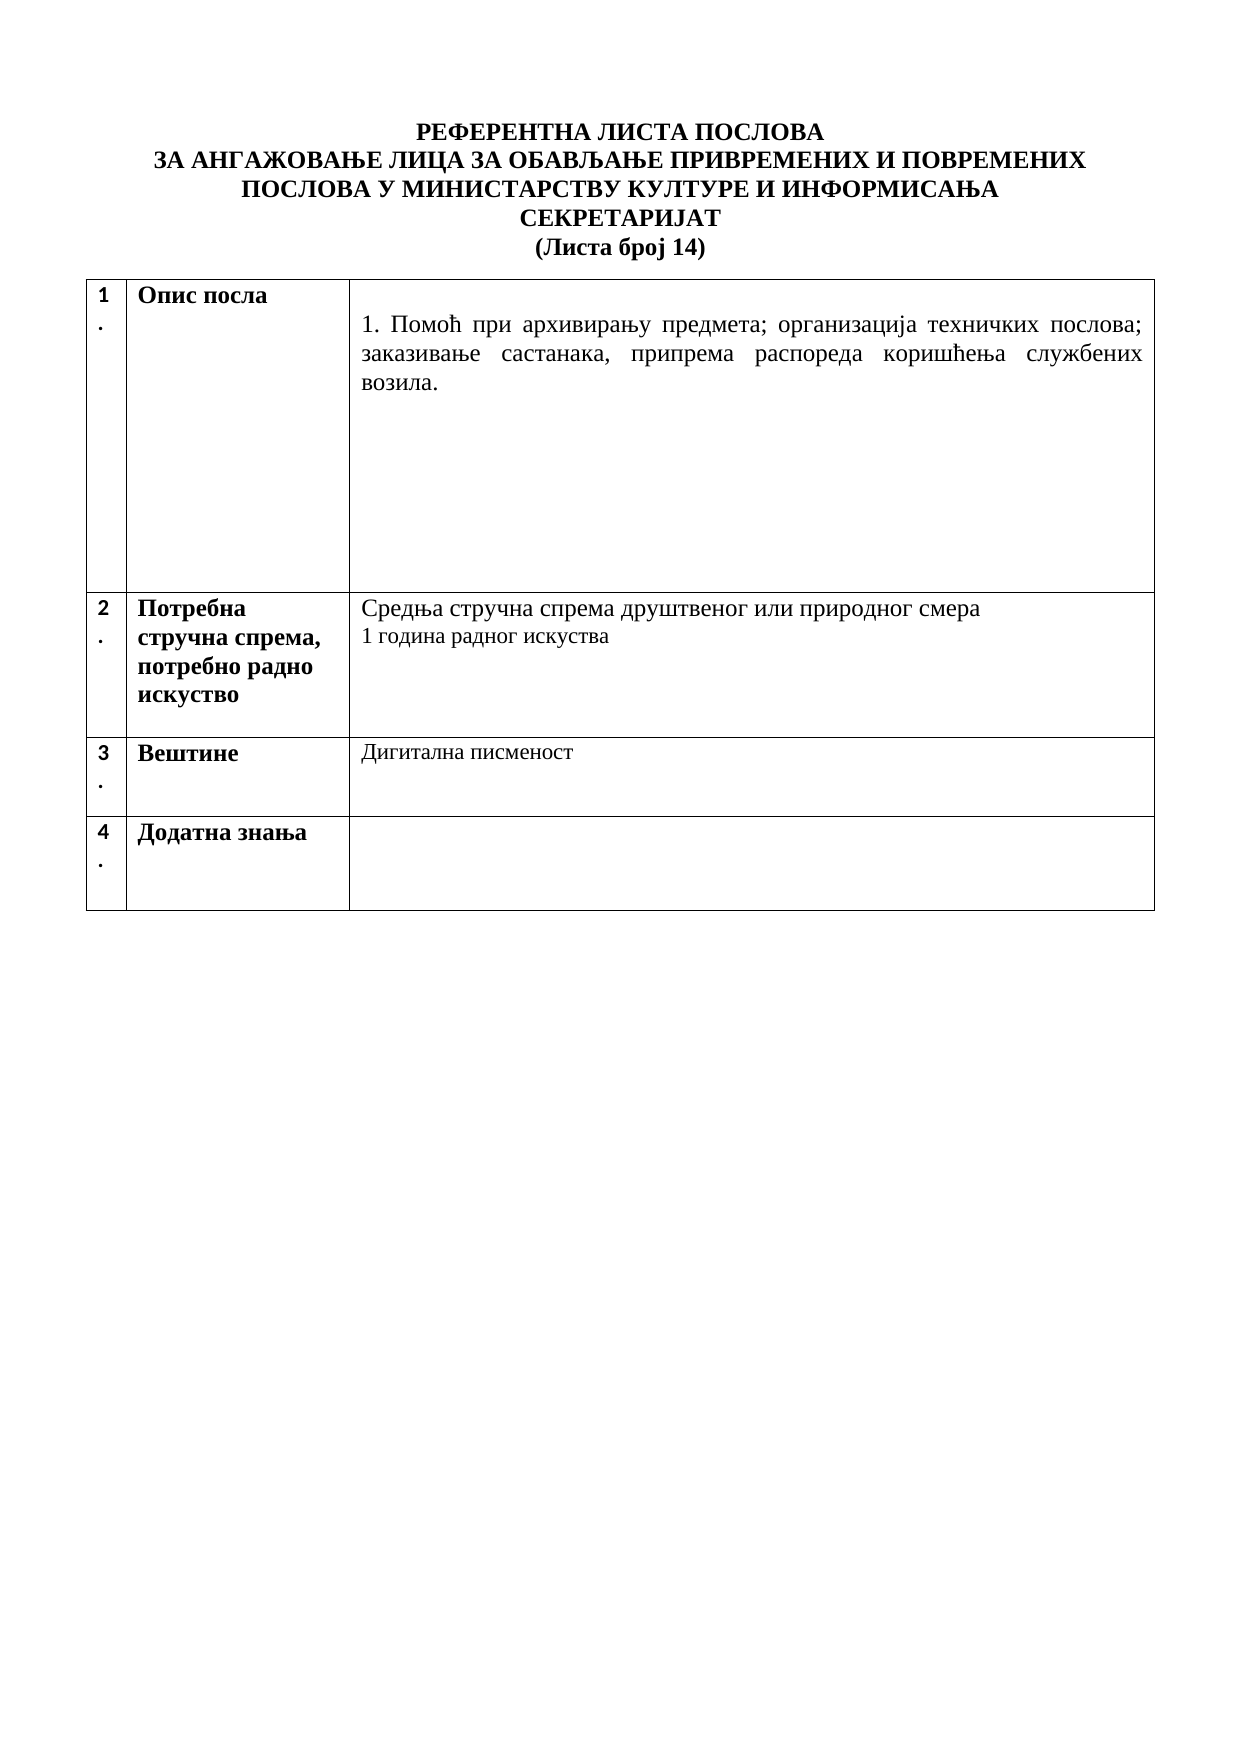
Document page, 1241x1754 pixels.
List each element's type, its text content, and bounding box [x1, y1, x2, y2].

table_cell 4. [87, 817, 126, 910]
table_header Опис посла [127, 280, 349, 592]
table_cell 2. [87, 593, 126, 737]
table_cell Додатна знања [127, 817, 349, 910]
text (Листа број 14) [150, 232, 1090, 260]
table_cell Вештине [127, 738, 349, 816]
table_cell Потребна стручна спрема, потребно радно искуство [127, 593, 349, 737]
text РЕФЕРЕНТНА ЛИСТА ПОСЛОВА [150, 117, 1090, 145]
table_cell Средња стручна спрема друштвеног или природног смера 1 година радног искуства [350, 593, 1154, 737]
table_header 1. Помоћ при архивирању предмета; организација техничких послова; заказивање састанака, припрема распореда коришћења службених возила. [350, 280, 1154, 592]
table_header 1. [87, 280, 126, 592]
text СЕКРЕТАРИЈАТ [150, 203, 1090, 232]
table_cell Дигитална писменост [350, 738, 1154, 816]
text ЗА АНГАЖОВАЊЕ ЛИЦА ЗА ОБАВЉАЊЕ ПРИВРЕМЕНИХ И ПОВРЕМЕНИХ ПОСЛОВА У МИНИСТАРСТВУ КУЛТУРЕ И ИНФОРМИСАЊА [150, 145, 1090, 203]
table_cell [350, 817, 1154, 910]
table_cell 3. [87, 738, 126, 816]
